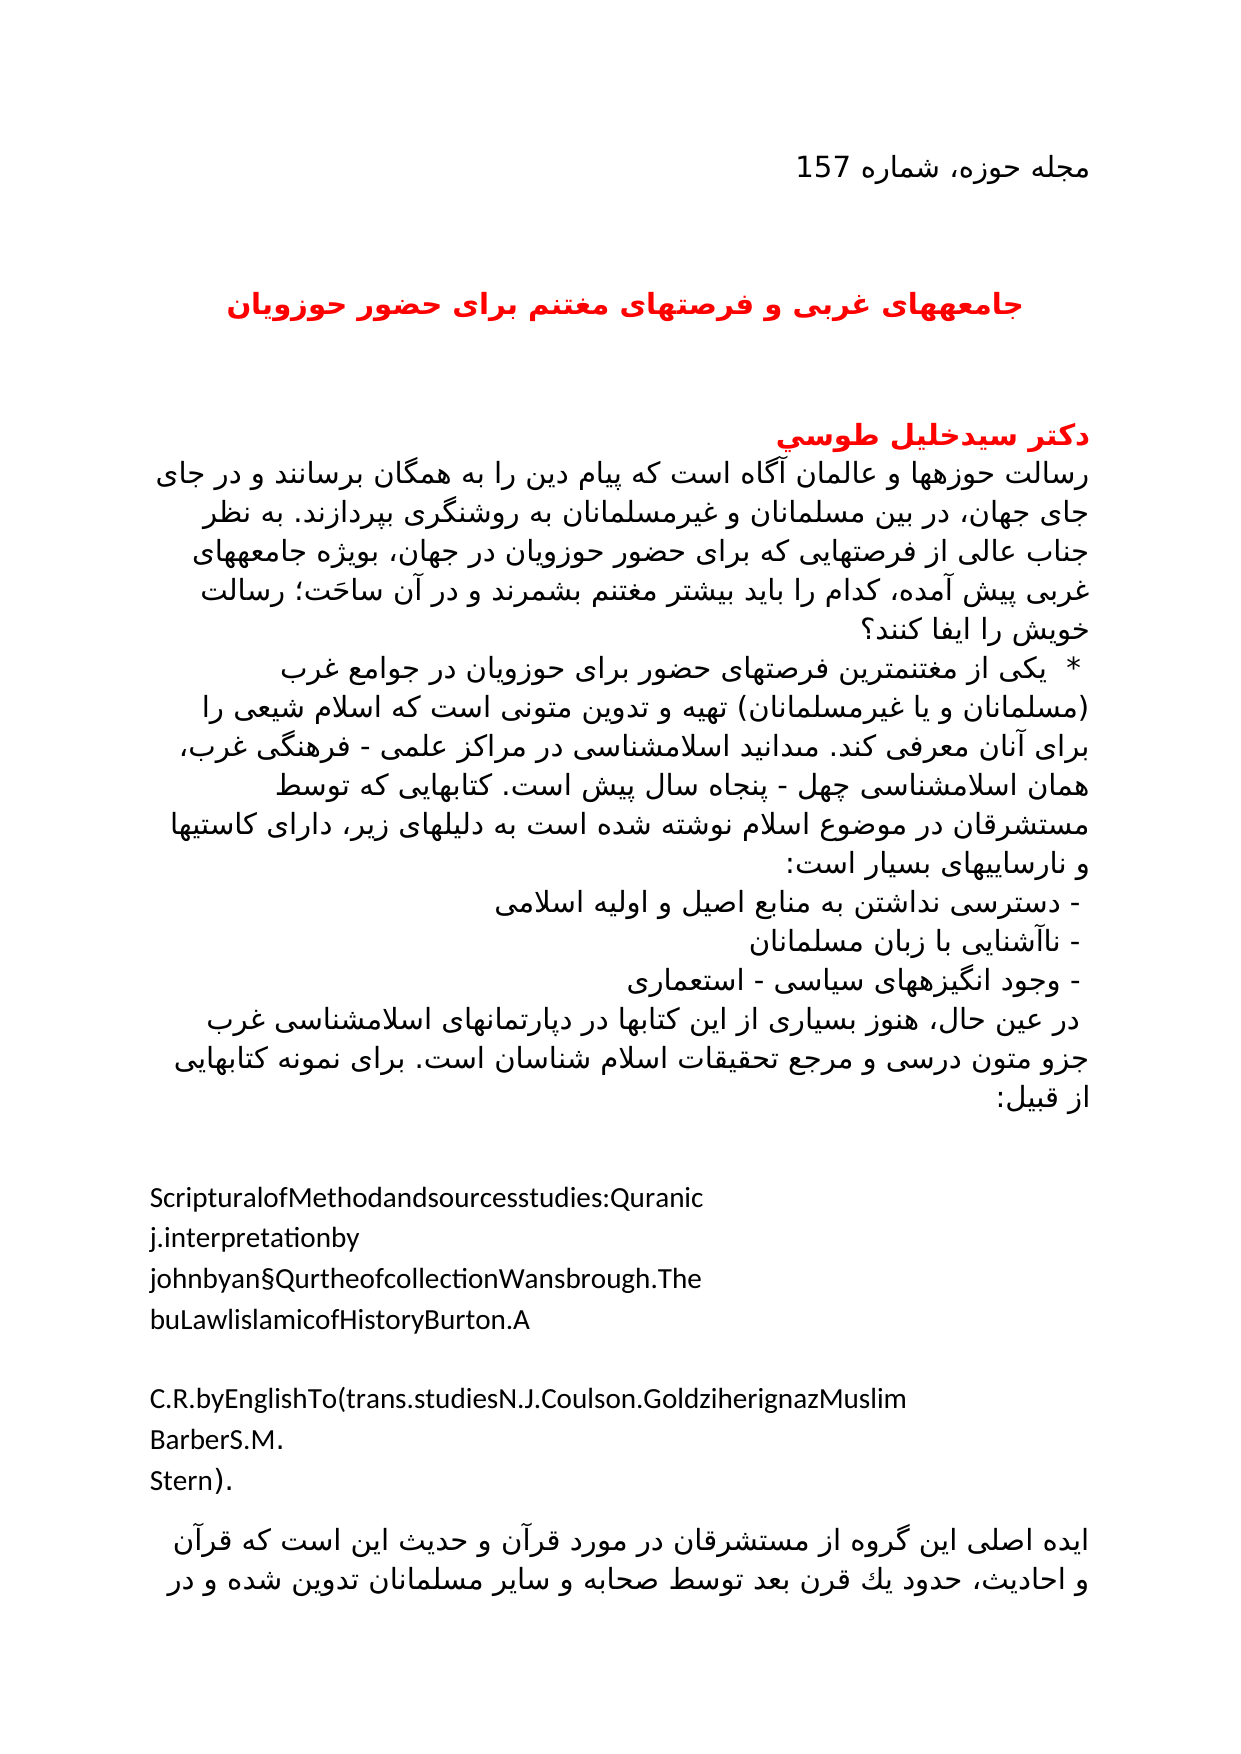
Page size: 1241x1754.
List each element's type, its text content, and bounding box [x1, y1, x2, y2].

text مجله حوزه، شماره 157 [150, 150, 1090, 184]
text دكتر سيدخليل طوسي رسالت حوزه‏ها و عالمان آگاه است كه پيام دين را به همگان برسانند و در جاى جاى جهان، در بين مسلمانان و غيرمسلمانان به روشنگرى بپردازند. به نظر جناب عالى از فرصتهايى كه براى حضور حوزويان در جهان، بويژه جامعه‏هاى غربى پيش آمده، كدام را بايد بيش‏تر مغتنم بشمرند و در آن ساحَت؛ رسالت خويش را ايفا كنند؟ * يكى از مغتنم‏ترين فرصتهاى حضور براى حوزويان در جوامع غرب (مسلمانان و يا غيرمسلمانان) تهيه و تدوين متونى است كه اسلام شيعى را براى آنان معرفى كند. مى‏دانيد اسلام‏شناسى در مراكز علمى - فرهنگى غرب، همان اسلام‏شناسى چهل - پنجاه سال پيش است. كتابهايى كه توسط مستشرقان در موضوع اسلام نوشته شده است به دليلهاى زير، داراى كاستيها و نارساييهاى بسيار است: - دسترسى نداشتن به منابع اصيل و اوليه اسلامى - ناآشنايى با زبان مسلمانان - وجود انگيزه‏هاى سياسى - استعمارى در عين حال، هنوز بسيارى از اين كتابها در دپارتمان‏هاى اسلام‏شناسى غرب جزو متون درسى و مرجع تحقيقات اسلام شناسان است. براى نمونه كتابهايى از قبيل: [150, 418, 1090, 1114]
text ScripturalofMethodandsourcesstudies:Quranic j.interpretationby johnbyan§QurtheofcollectionWansbrough.The buLawlislamicofHistoryBurton.A C.R.byEnglishTo(trans.studiesN.J.Coulson.GoldziherignazMuslim .BarberS.M .(Stern [150, 1140, 1090, 1497]
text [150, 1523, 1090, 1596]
text جامعه‏هاى غربى و فرصتهاى مغتنم براى حضور حوزويان [150, 210, 1090, 393]
